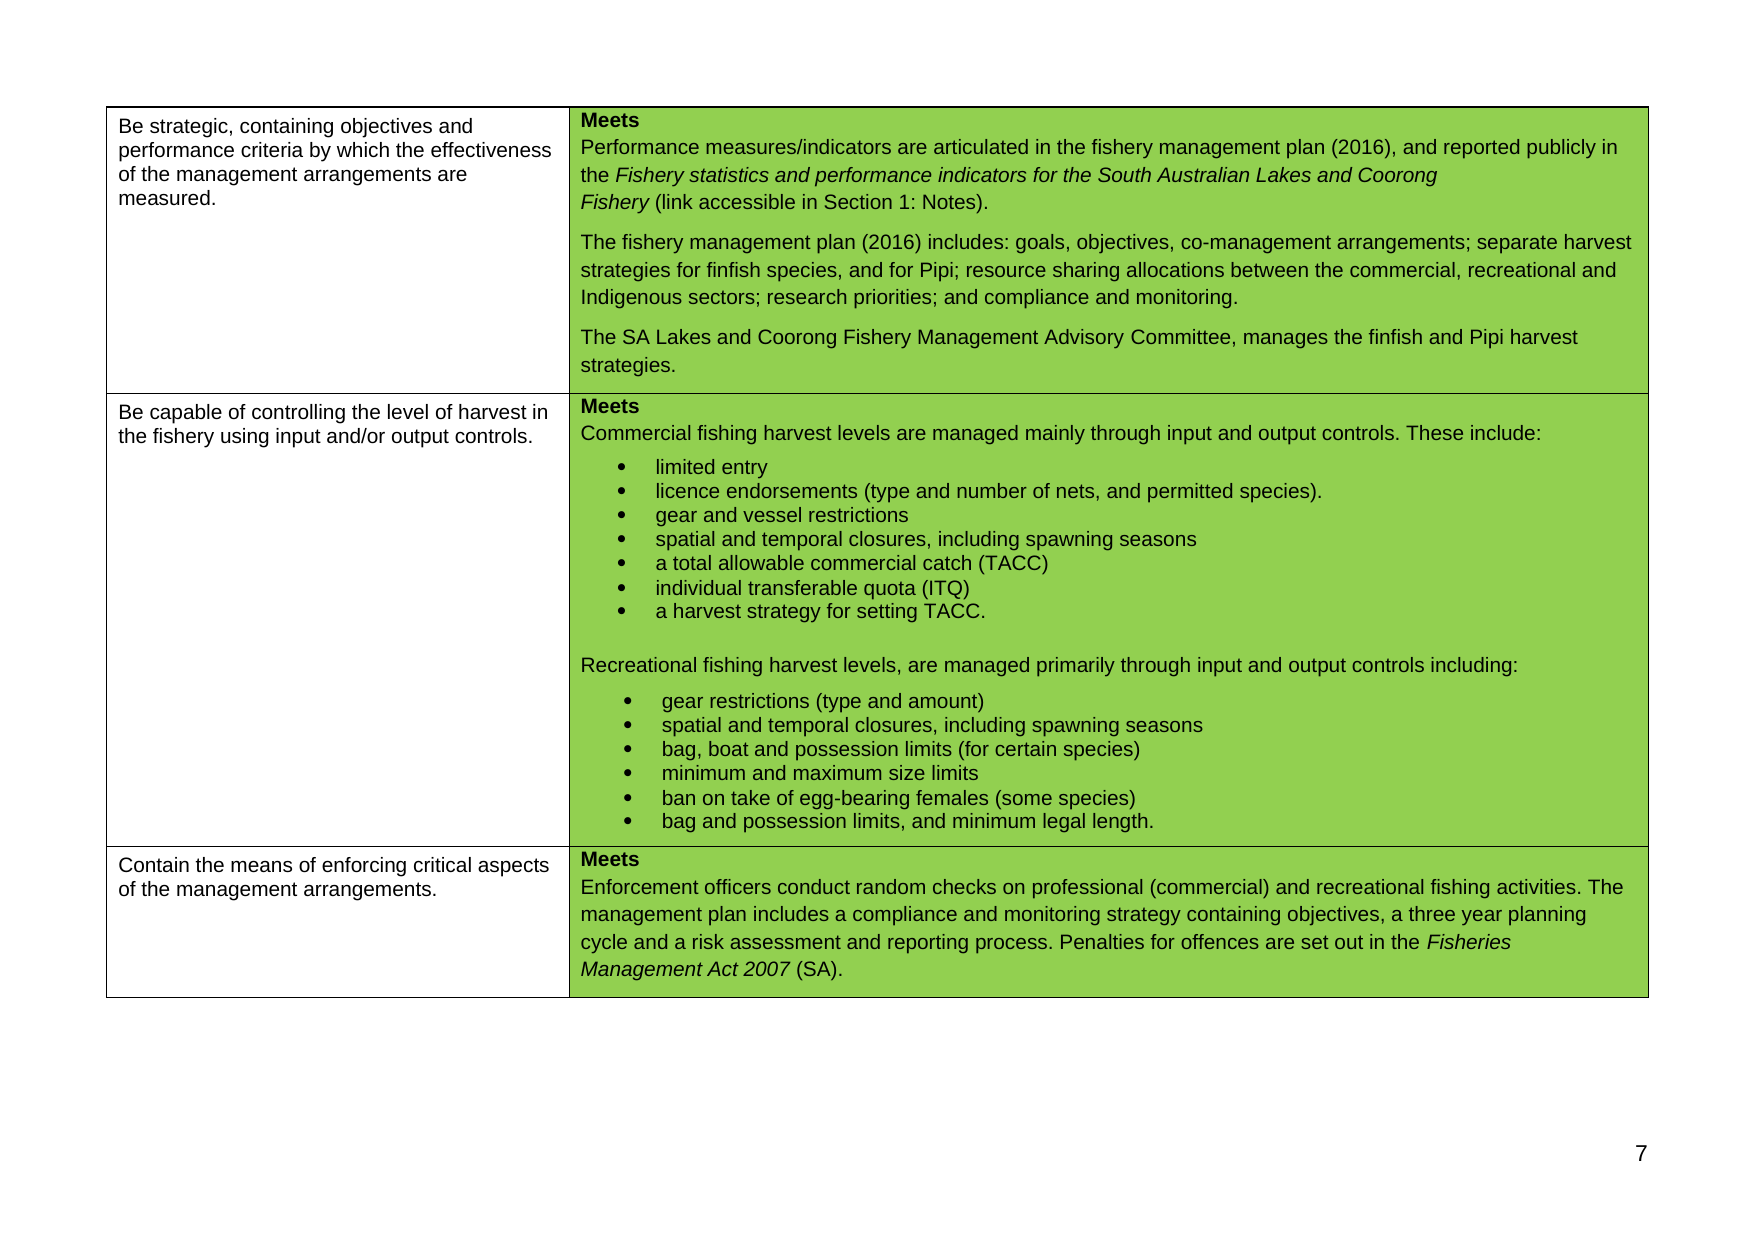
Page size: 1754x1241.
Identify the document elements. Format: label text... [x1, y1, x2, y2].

table_cell Meets Performance measures/indicators are articulated in the fishery management plan (2016), and reported publicly in the Fishery statistics and performance indicators for the South Australian Lakes and Coorong Fishery (link accessible in Section 1: Notes). The fishery management plan (2016) includes: goals, objectives, co-management arrangements; separate harvest strategies for finfish species, and for Pipi; resource sharing allocations between the commercial, recreational and Indigenous sectors; research priorities; and compliance and monitoring. The SA Lakes and Coorong Fishery Management Advisory Committee, manages the finfish and Pipi harvest strategies. [570, 108, 1648, 393]
table_cell Be capable of controlling the level of harvest in the fishery using input and/or output controls. [107, 394, 569, 846]
table_cell Meets Enforcement officers conduct random checks on professional (commercial) and recreational fishing activities. The management plan includes a compliance and monitoring strategy containing objectives, a three year planning cycle and a risk assessment and reporting process. Penalties for offences are set out in the Fisheries Management Act 2007 (SA). [570, 847, 1648, 997]
table_cell Be strategic, containing objectives and performance criteria by which the effectiveness of the management arrangements are measured. [107, 108, 569, 393]
table_cell Contain the means of enforcing critical aspects of the management arrangements. [107, 847, 569, 997]
table_cell Meets Commercial fishing harvest levels are managed mainly through input and output controls. These include: limited entry licence endorsements (type and number of nets, and permitted species). gear and vessel restrictions spatial and temporal closures, including spawning seasons a total allowable commercial catch (TACC) individual transferable quota (ITQ) a harvest strategy for setting TACC. Recreational fishing harvest levels, are managed primarily through input and output controls including: gear restrictions (type and amount) spatial and temporal closures, including spawning seasons bag, boat and possession limits (for certain species) minimum and maximum size limits ban on take of egg-bearing females (some species) bag and possession limits, and minimum legal length. [570, 394, 1648, 846]
